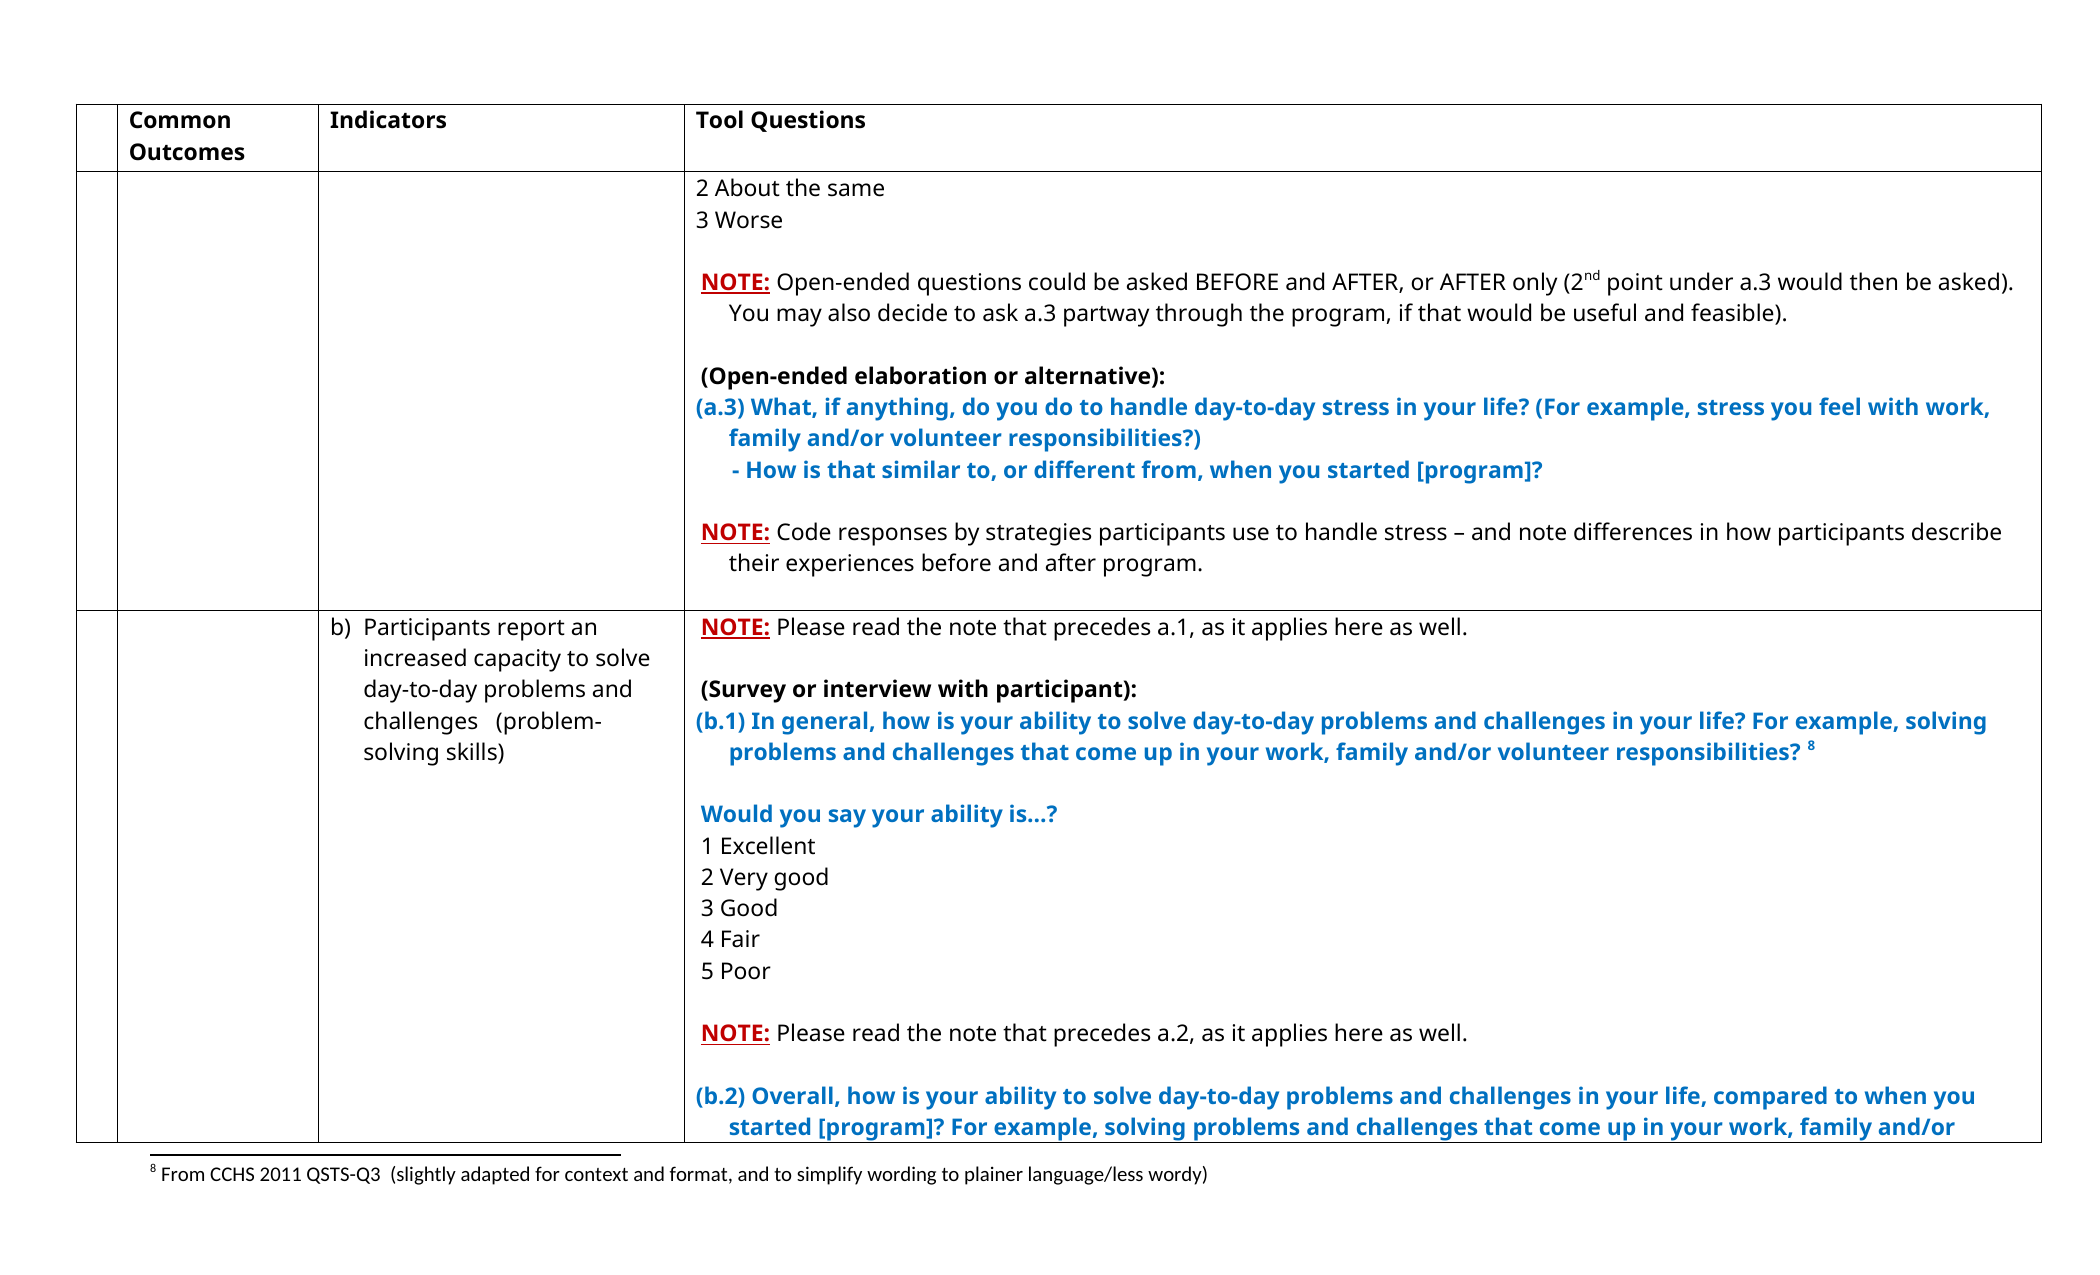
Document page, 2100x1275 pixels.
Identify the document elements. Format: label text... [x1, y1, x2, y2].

table_header Indicators [319, 105, 684, 171]
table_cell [118, 172, 318, 610]
table_cell [118, 611, 318, 1142]
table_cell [319, 611, 684, 1142]
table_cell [685, 172, 2041, 610]
table_header Common Outcomes [118, 105, 318, 171]
table_header [77, 105, 117, 171]
table_cell [77, 611, 117, 1142]
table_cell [319, 172, 684, 610]
table_cell B [77, 172, 117, 610]
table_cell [685, 611, 2041, 1142]
table_header Tool Questions [685, 105, 2041, 171]
